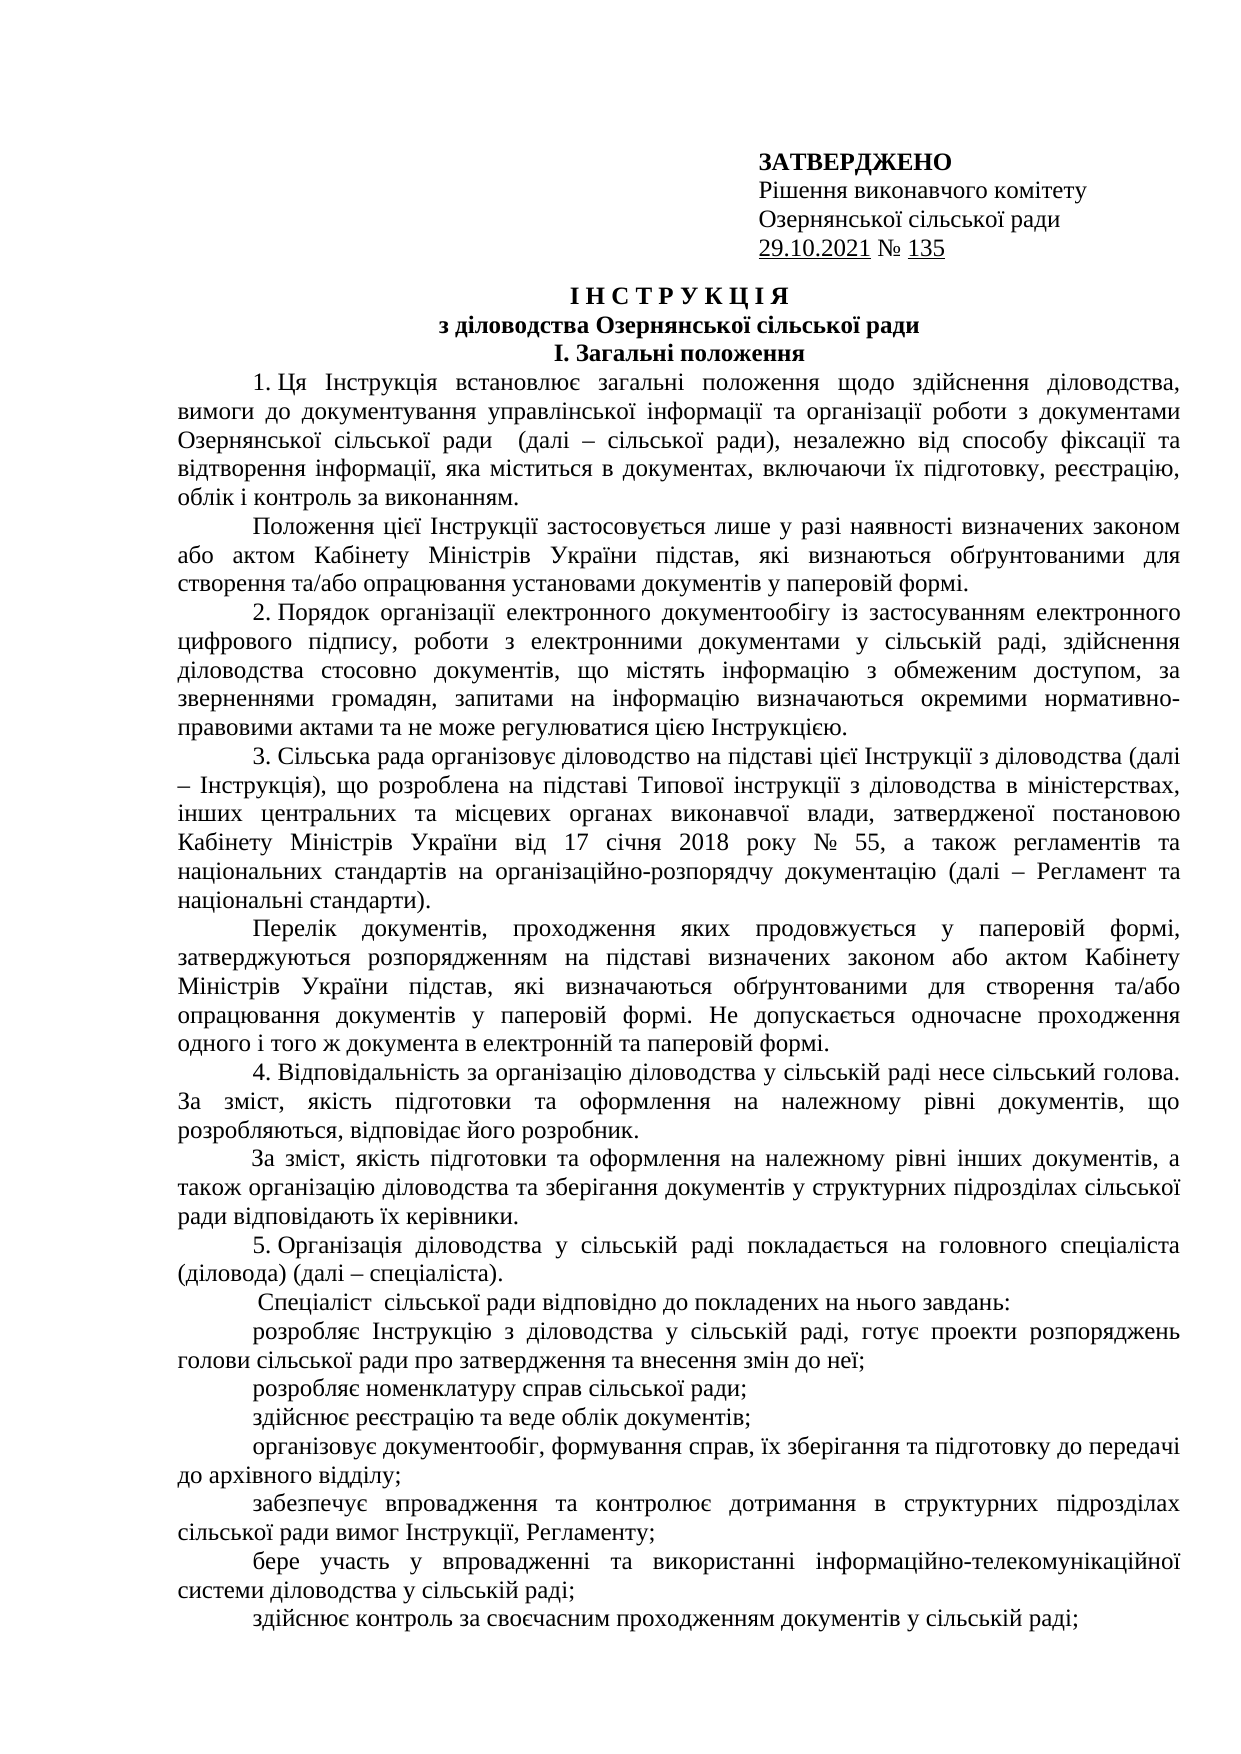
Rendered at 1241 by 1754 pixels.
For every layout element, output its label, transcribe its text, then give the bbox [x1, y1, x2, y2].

text 1. Ця Інструкція встановлює загальні положення щодо здійснення діловодства, вимоги до документування управлінської інформації та організації роботи з документами Озернянської сільської ради (далі – сільської ради), незалежно від способу фіксації та відтворення інформації, яка міститься в документах, включаючи їх підготовку, реєстрацію, облік і контроль за виконанням. [177, 367, 1181, 511]
text розробляє Інструкцію з діловодства у сільській раді, готує проекти розпоряджень голови сільської ради про затвердження та внесення змін до неї; [177, 1316, 1181, 1373]
text забезпечує впровадження та контролює дотримання в структурних підрозділах сільської ради вимог Інструкції, Регламенту; [177, 1488, 1181, 1546]
text 5. Організація діловодства у сільській раді покладається на головного спеціаліста (діловода) (далі – спеціаліста). [177, 1230, 1181, 1287]
text розробляє номенклатуру справ сільської ради; [177, 1373, 1181, 1402]
text 29.10.2021 № 135 [758, 233, 1181, 262]
text 4. Відповідальність за організацію діловодства у сільській раді несе сільський голова. За зміст, якість підготовки та оформлення на належному рівні документів, що розробляються, відповідає його розробник. [177, 1057, 1181, 1143]
text Рішення виконавчого комітету Озернянської сільської ради [758, 176, 1181, 233]
text з діловодства Озернянської сільської ради [177, 310, 1181, 338]
text організовує документообіг, формування справ, їх зберігання та підготовку до передачі до архівного відділу; [177, 1431, 1181, 1488]
text ЗАТВЕРДЖЕНО [684, 147, 1181, 176]
text За зміст, якість підготовки та оформлення на належному рівні інших документів, а також організацію діловодства та зберігання документів у структурних підрозділах сільської ради відповідають їх керівники. [177, 1143, 1181, 1230]
text бере участь у впровадженні та використанні інформаційно-телекомунікаційної системи діловодства у сільській раді; [177, 1546, 1181, 1603]
text здійснює контроль за своєчасним проходженням документів у сільській раді; [177, 1603, 1181, 1632]
text здійснює реєстрацію та веде облік документів; [177, 1402, 1181, 1431]
text 3. Сільська рада організовує діловодство на підставі цієї Інструкції з діловодства (далі – Інструкція), що розроблена на підставі Типової інструкції з діловодства в міністерствах, інших центральних та місцевих органах виконавчої влади, затвердженої постановою Кабінету Міністрів України від 17 січня 2018 року № 55, а також регламентів та національних стандартів на організаційно-розпорядчу документацію (далі – Регламент та національні стандарти). [177, 741, 1181, 913]
text Перелік документів, проходження яких продовжується у паперовій формі, затверджуються розпорядженням на підставі визначених законом або актом Кабінету Міністрів України підстав, які визначаються обґрунтованими для створення та/або опрацювання документів у паперовій формі. Не допускається одночасне проходження одного і того ж документа в електронній та паперовій формі. [177, 913, 1181, 1057]
text 2. Порядок організації електронного документообігу із застосуванням електронного цифрового підпису, роботи з електронними документами у сільській раді, здійснення діловодства стосовно документів, що містять інформацію з обмеженим доступом, за зверненнями громадян, запитами на інформацію визначаються окремими нормативно-правовими актами та не може регулюватися цією Інструкцією. [177, 597, 1181, 741]
text Спеціаліст сільської ради відповідно до покладених на нього завдань: [177, 1287, 1181, 1316]
text І Н С Т Р У К Ц І Я [177, 281, 1181, 310]
text Положення цієї Інструкції застосовується лише у разі наявності визначених законом або актом Кабінету Міністрів України підстав, які визнаються обґрунтованими для створення та/або опрацювання установами документів у паперовій формі. [177, 511, 1181, 597]
text I. Загальні положення [177, 338, 1181, 367]
